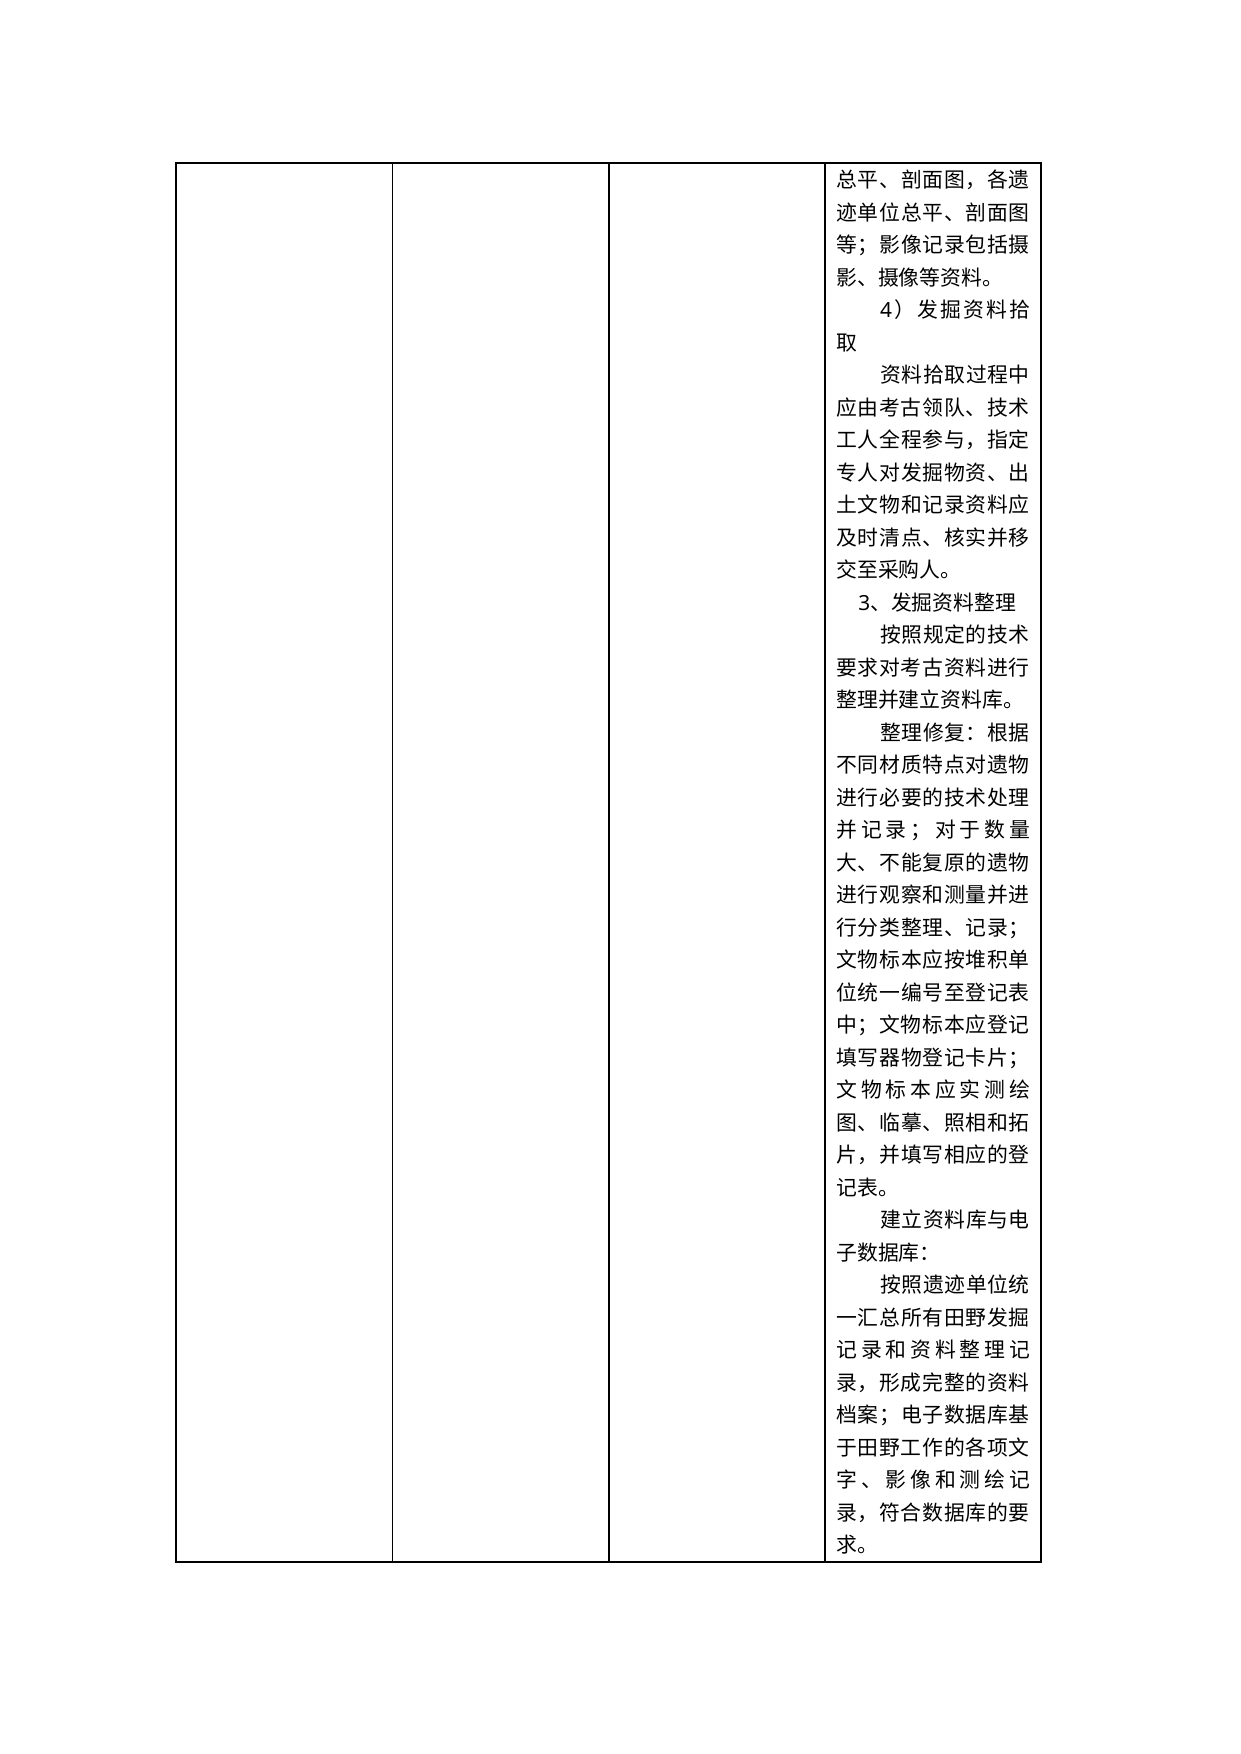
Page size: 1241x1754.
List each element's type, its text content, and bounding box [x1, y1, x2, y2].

table_cell [177, 164, 392, 1561]
table_cell [610, 164, 824, 1561]
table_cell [826, 164, 1040, 1561]
table_cell 1 [393, 164, 608, 1561]
